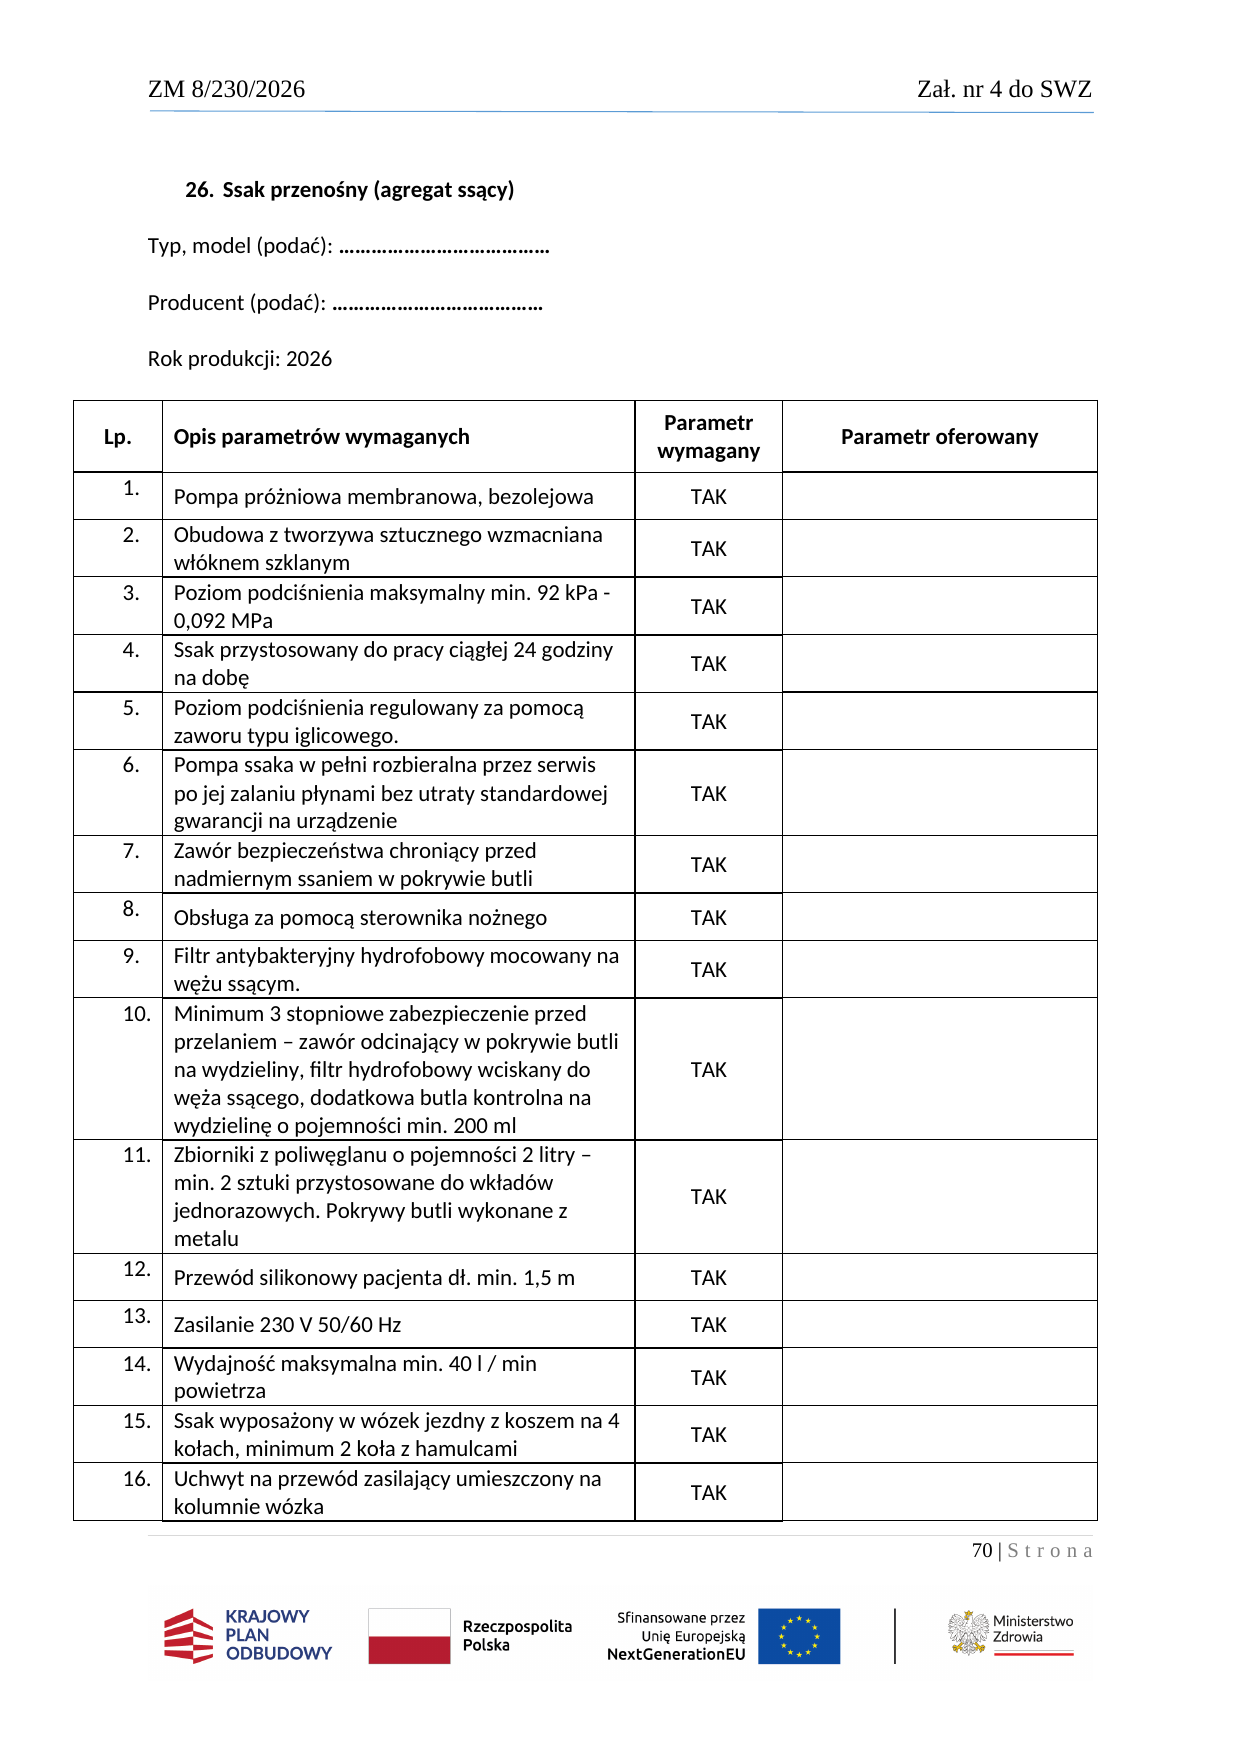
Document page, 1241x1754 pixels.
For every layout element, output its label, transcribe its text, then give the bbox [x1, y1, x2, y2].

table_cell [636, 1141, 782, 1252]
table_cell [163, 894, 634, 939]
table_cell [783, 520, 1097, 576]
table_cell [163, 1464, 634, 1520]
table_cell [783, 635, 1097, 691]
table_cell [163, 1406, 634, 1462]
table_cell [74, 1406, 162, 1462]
picture [147, 1585, 1093, 1681]
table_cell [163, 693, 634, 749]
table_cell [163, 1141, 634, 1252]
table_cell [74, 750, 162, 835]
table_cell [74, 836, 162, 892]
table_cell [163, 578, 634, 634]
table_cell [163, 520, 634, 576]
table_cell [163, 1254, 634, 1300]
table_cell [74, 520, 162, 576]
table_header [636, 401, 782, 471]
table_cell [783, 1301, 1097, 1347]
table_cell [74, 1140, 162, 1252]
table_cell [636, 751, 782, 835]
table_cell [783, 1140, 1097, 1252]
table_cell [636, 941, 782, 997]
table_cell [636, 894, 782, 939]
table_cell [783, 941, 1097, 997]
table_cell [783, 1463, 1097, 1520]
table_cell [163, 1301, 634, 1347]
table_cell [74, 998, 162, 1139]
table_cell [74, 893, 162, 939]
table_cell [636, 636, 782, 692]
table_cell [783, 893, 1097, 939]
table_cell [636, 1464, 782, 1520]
subtitle Rok produkcji: 2026 [148, 344, 1093, 372]
subtitle Producent (podać): ………………………………… [148, 288, 1093, 316]
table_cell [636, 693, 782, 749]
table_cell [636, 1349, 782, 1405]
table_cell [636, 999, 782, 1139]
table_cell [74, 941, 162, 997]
list Ssak przenośny (agregat ssący) [185, 176, 1093, 204]
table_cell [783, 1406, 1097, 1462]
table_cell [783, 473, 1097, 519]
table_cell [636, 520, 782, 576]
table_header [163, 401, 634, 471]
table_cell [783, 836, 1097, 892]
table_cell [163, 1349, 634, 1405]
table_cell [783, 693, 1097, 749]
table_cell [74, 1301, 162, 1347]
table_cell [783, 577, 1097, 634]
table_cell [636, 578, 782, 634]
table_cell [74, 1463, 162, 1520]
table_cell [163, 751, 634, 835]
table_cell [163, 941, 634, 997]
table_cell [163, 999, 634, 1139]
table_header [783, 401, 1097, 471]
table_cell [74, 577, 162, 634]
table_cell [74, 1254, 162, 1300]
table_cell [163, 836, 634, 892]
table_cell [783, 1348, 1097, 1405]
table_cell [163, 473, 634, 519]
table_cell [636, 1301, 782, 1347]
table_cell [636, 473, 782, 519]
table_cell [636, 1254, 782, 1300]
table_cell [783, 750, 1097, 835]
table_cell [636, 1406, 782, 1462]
subtitle Typ, model (podać): ………………………………… [148, 232, 1093, 260]
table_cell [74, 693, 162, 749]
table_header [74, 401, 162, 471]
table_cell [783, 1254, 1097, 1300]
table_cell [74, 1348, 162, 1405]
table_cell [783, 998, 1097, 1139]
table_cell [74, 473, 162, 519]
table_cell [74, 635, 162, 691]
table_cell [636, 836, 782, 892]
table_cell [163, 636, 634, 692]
